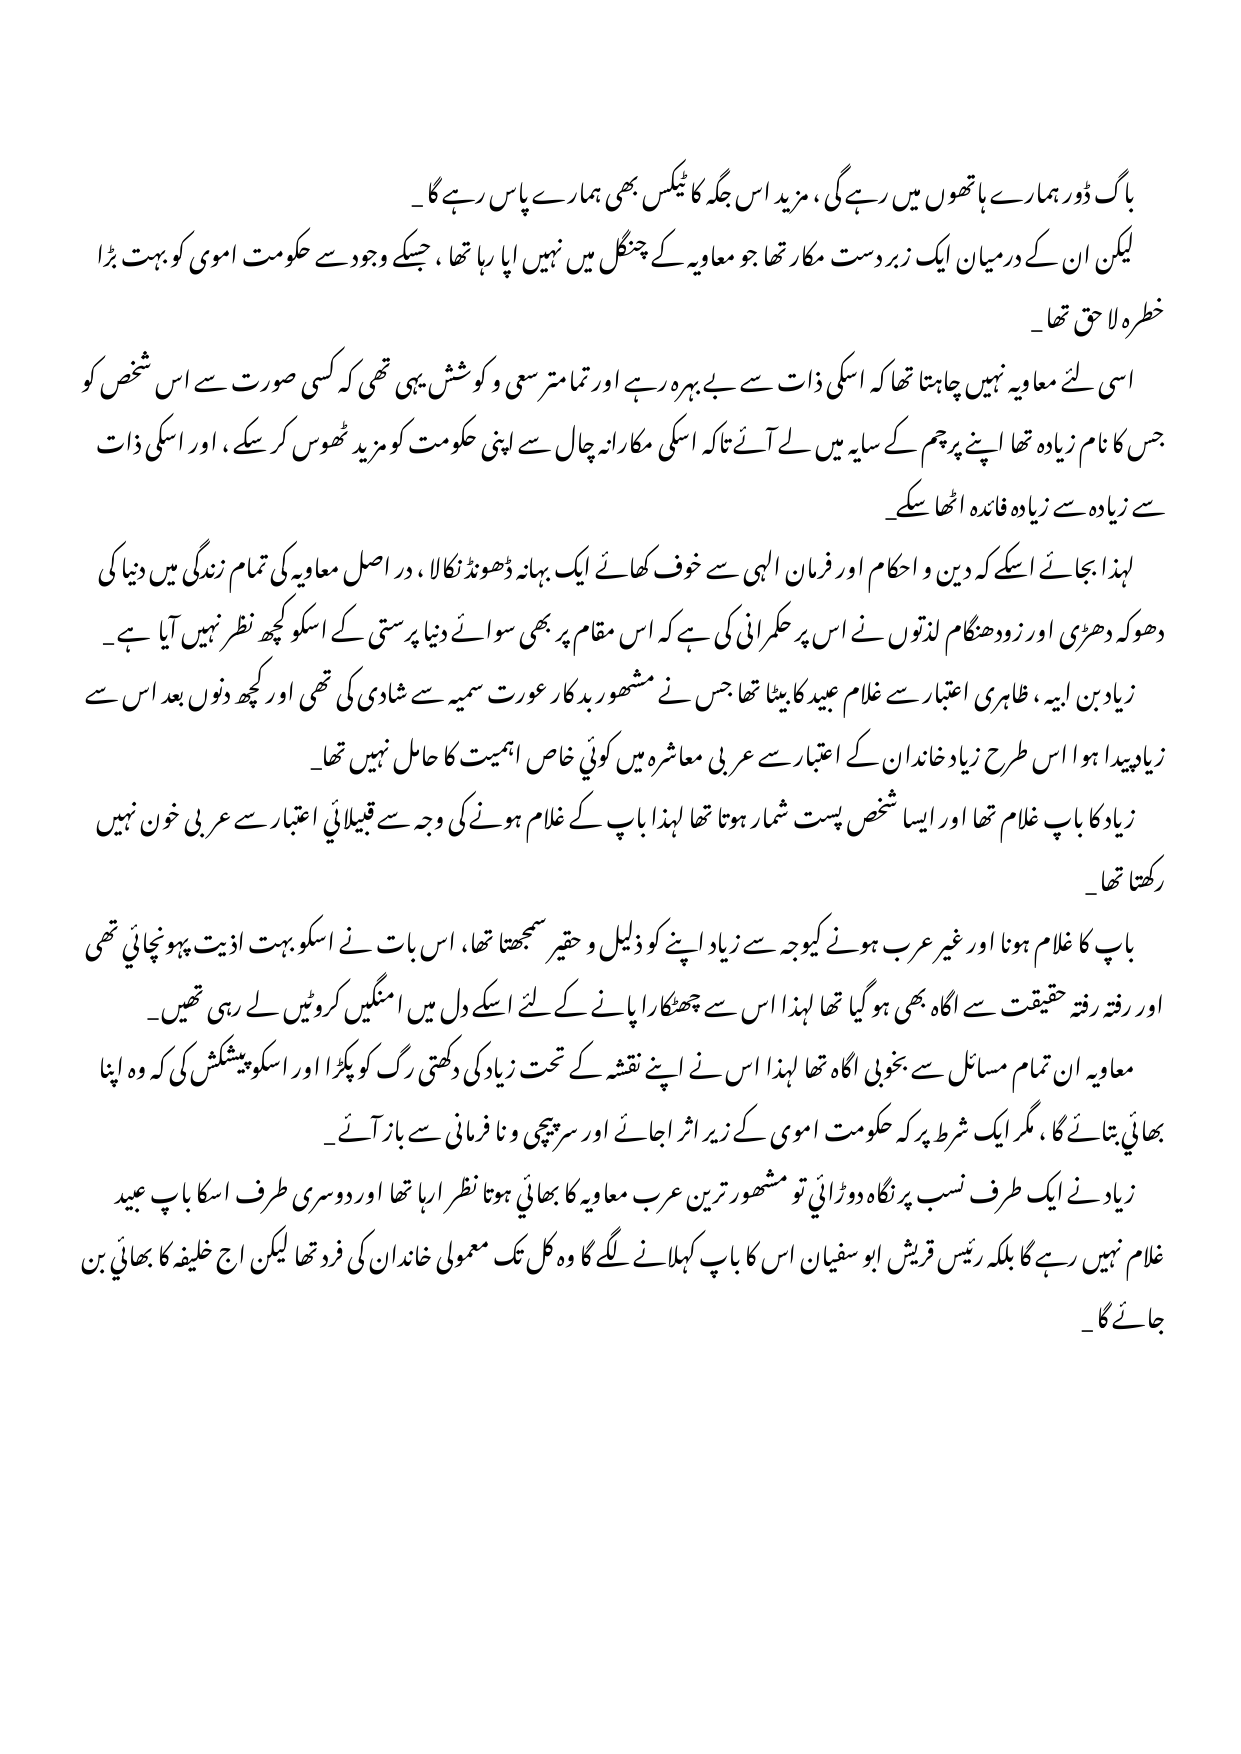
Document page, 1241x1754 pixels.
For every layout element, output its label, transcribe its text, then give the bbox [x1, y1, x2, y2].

text ليكن ان كے درميان ايك زبر دست مكار تھا جو معاويہ كے چنگل ميں نہيں اپا رہا تھا ، جسكے وجود سے حكومت اموى كو بہت بڑا خطرہ لا حق تھا _ [75, 219, 1165, 344]
text باگ ڈور ہمارے ہاتھوں ميں رہے گى ، مزيد اس جگہ كا ٹيكس بھى ہمارے پاس رہے گا _ [75, 156, 1165, 219]
text زياد بن ابيہ ، ظاہرى اعتبار سے غلام عبيد كا بيٹا تھا جس نے مشھور بد كار عورت سميہ سے شادى كى تھى اور كچھ دنوں بعد اس سے زياد پيدا ہوا اس طرح زياد خاندان كے اعتبار سے عربى معاشرہ ميں كوئي خاص اہميت كا حامل نہيں تھا_ [75, 656, 1165, 781]
text اسى لئے معاويہ نہيں چاہتا تھا كہ اسكى ذات سے بے بہرہ رہے اور تمامتر سعى و كوشش يہى تھى كہ كسى صورت سے اس شخص كو جس كا نام زيادہ تھا اپنے پرچم كے سايہ ميں لے آئے تاكہ اسكى مكارانہ چال سے اپنى حكومت كو مزيد ٹھوس كر سكے ، اور اسكى ذات سے زيادہ سے زيادہ فائدہ اٹھا سكے_ [75, 344, 1165, 531]
text معاويہ ان تمام مسائل سے بخوبى اگاہ تھا لہذا اس نے اپنے نقشہ كے تحت زياد كى دكھتى رگ كو پكڑا اور اسكو پيشكش كى كہ وہ اپنا بھائي بتائے گا ، مگر ايك شرط پر كہ حكومت اموى كے زير اثر اجائے اور سر پيچى و نا فرمانى سے باز آئے _ [75, 1031, 1165, 1156]
text لہذا بجائے اسكے كہ دين و احكام اور فرمان الہى سے خوف كھائے ايك بہانہ ڈھونڈ نكالا ، در اصل معاويہ كى تمام زندگى ميں دنيا كى دھوكہ دھڑى اور زودھنگام لذتوں نے اس پر حكمرانى كى ہے كہ اس مقام پر بھى سوائے دنيا پرستى كے اسكو كچھ نظر نہيں آيا ہے _ [75, 531, 1165, 656]
text باپ كا غلام ہونا اور غير عرب ہونے كيوجہ سے زياد اپنے كو ذليل و حقير سمجھتا تھا، اس بات نے اسكو بہت اذيت پہونچائي تھى اور رفتہ رفتہ حقيقت سے اگاہ بھى ہو گيا تھا لہذا اس سے چھٹكارا پانے كے لئے اسكے دل ميں امنگيں كروٹيں لے رہى تھيں _ [75, 906, 1165, 1031]
text زياد نے ايك طرف نسب پر نگاہ دوڑائي تو مشھور ترين عرب معاويہ كا بھائي ہوتا نظر ارہا تھا اور دوسرى طرف اسكا باپ عبيد غلام نہيں رہے گا بلكہ رئيس قريش ابو سفيان اس كا باپ كہلانے لگے گا وہ كل تك معمولى خاندان كى فرد تھا ليكن اج خليفہ كا بھائي بن جائے گا _ [75, 1156, 1165, 1344]
text زياد كا باپ غلام تھا اور ايسا شخص پست شمار ہوتا تھا لہذا باپ كے غلام ہونے كى وجہ سے قبيلائي اعتبار سے عربى خون نہيں ركھتا تھا _ [75, 781, 1165, 906]
